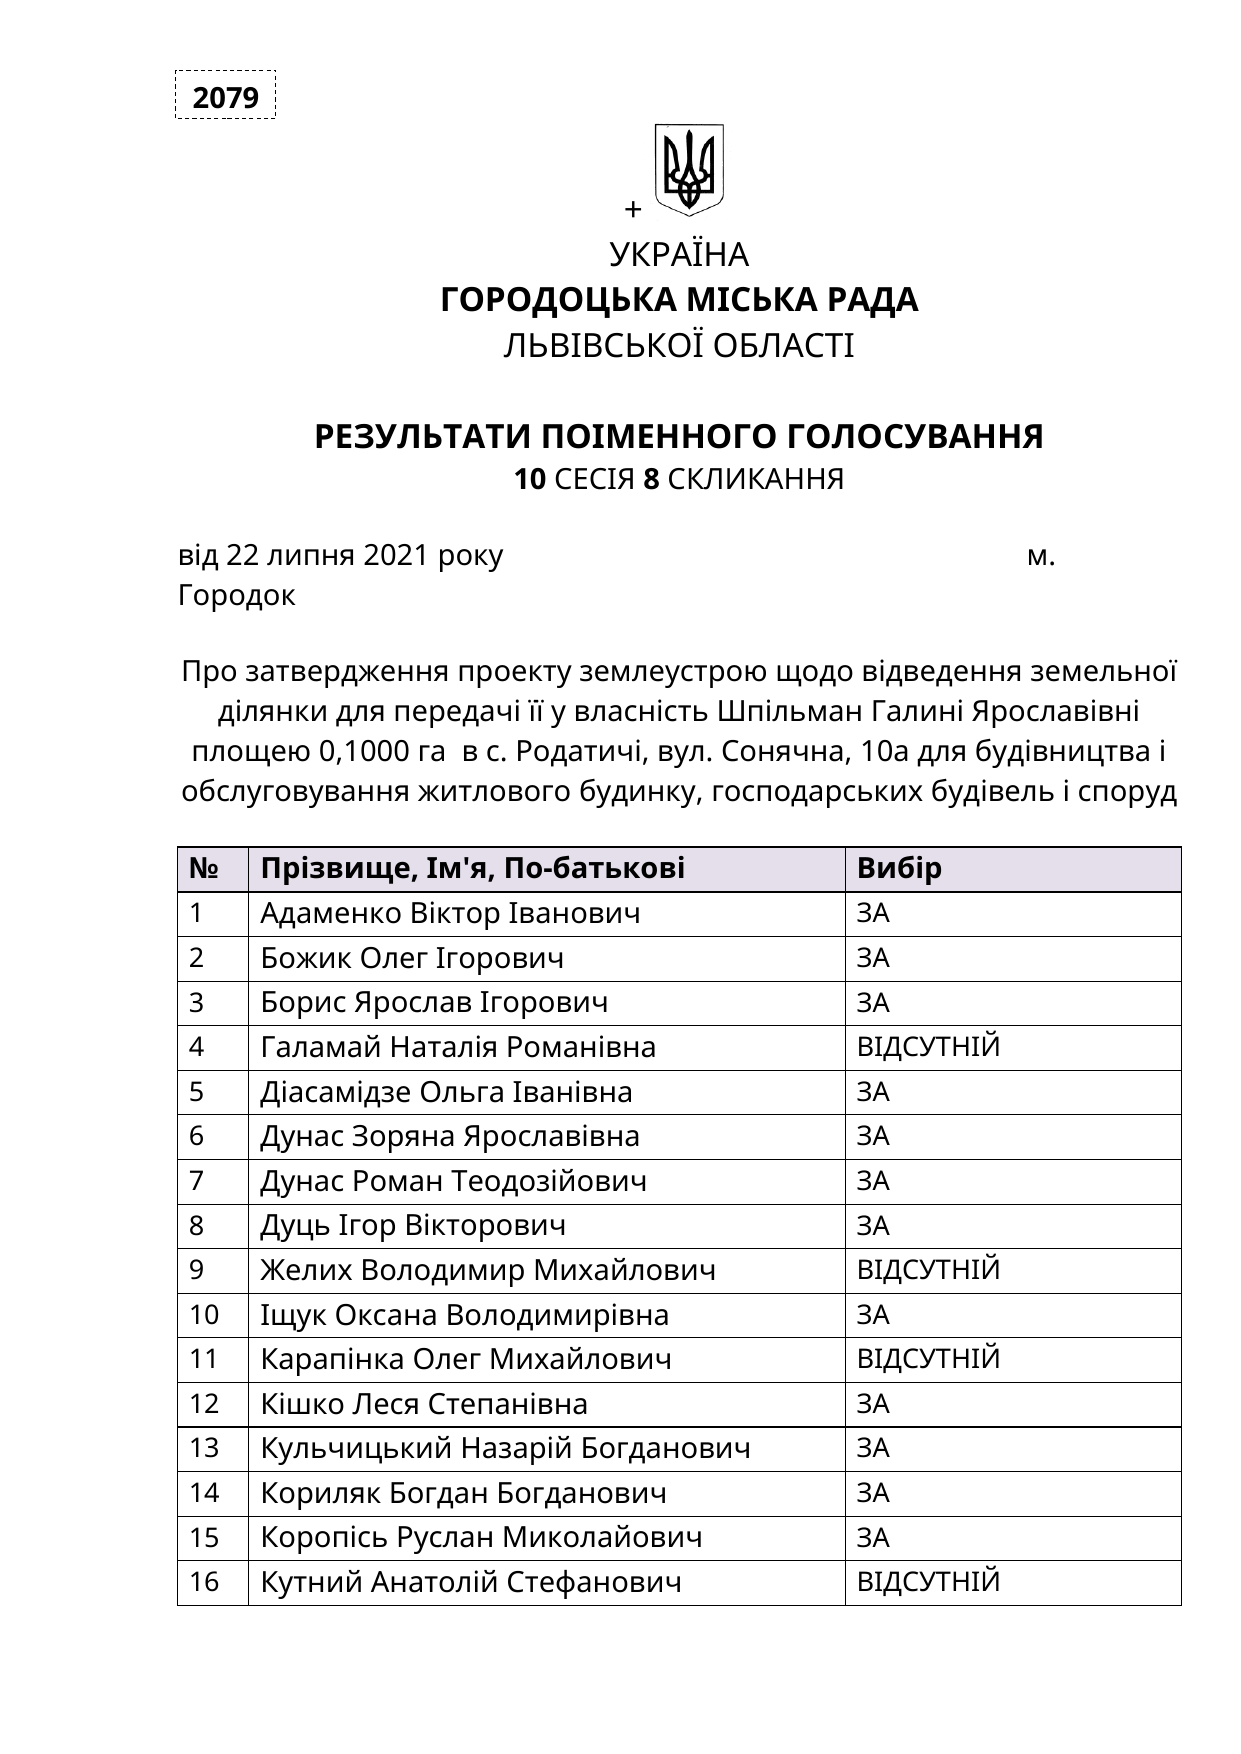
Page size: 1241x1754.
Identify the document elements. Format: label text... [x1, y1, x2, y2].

text ГОРОДОЦЬКА МІСЬКА РАДА [177, 276, 1181, 322]
picture [642, 118, 735, 221]
table_cell 7 [178, 1160, 248, 1203]
table_cell ЗА [846, 1071, 1181, 1114]
table_cell 11 [178, 1338, 248, 1382]
table_cell Дунас Зоряна Ярославівна [249, 1115, 845, 1159]
table_cell ЗА [846, 1428, 1181, 1471]
table_cell Карапінка Олег Михайлович [249, 1338, 845, 1382]
table_cell Кутний Анатолій Стефанович [249, 1561, 845, 1605]
text ЛЬВІВСЬКОЇ ОБЛАСТІ [177, 322, 1181, 367]
text УКРАЇНА [177, 231, 1181, 276]
table_cell Дуць Ігор Вікторович [249, 1205, 845, 1248]
table_cell 14 [178, 1472, 248, 1516]
table_cell Діасамідзе Ольга Іванівна [249, 1071, 845, 1114]
table_cell ЗА [846, 937, 1181, 981]
table_cell 2 [178, 937, 248, 981]
table_cell Дунас Роман Теодозійович [249, 1160, 845, 1203]
table_cell Борис Ярослав Ігорович [249, 982, 845, 1025]
table_cell ЗА [846, 1205, 1181, 1248]
table_cell ЗА [846, 1294, 1181, 1337]
table_cell Кішко Леся Степанівна [249, 1383, 845, 1426]
table_header Вибір [846, 848, 1181, 891]
table_cell 13 [178, 1428, 248, 1471]
table_header Прізвище, Ім'я, По-батькові [249, 848, 845, 891]
table_cell Кориляк Богдан Богданович [249, 1472, 845, 1516]
table_cell ЗА [846, 1115, 1181, 1159]
table_cell ВІДСУТНІЙ [846, 1561, 1181, 1605]
text + [177, 118, 1181, 231]
text РЕЗУЛЬТАТИ ПОІМЕННОГО ГОЛОСУВАННЯ [177, 412, 1181, 458]
table_cell 10 [178, 1294, 248, 1337]
table_cell ВІДСУТНІЙ [846, 1249, 1181, 1293]
table_cell 16 [178, 1561, 248, 1605]
text від 22 липня 2021 року м. Городок [177, 534, 1181, 614]
text 10 СЕСІЯ 8 СКЛИКАННЯ [177, 458, 1181, 498]
table_cell Желих Володимир Михайлович [249, 1249, 845, 1293]
table_cell Божик Олег Ігорович [249, 937, 845, 981]
table_cell 4 [178, 1026, 248, 1070]
table_cell ЗА [846, 893, 1181, 936]
table_cell 5 [178, 1071, 248, 1114]
table_cell Кульчицький Назарій Богданович [249, 1428, 845, 1471]
table_cell Іщук Оксана Володимирівна [249, 1294, 845, 1337]
table_cell 6 [178, 1115, 248, 1159]
table_cell ЗА [846, 1472, 1181, 1516]
table_cell ЗА [846, 1383, 1181, 1426]
table_cell ВІДСУТНІЙ [846, 1026, 1181, 1070]
table_cell ЗА [846, 1160, 1181, 1203]
table_cell ЗА [846, 1517, 1181, 1560]
table_cell ВІДСУТНІЙ [846, 1338, 1181, 1382]
table_cell 9 [178, 1249, 248, 1293]
table_cell 8 [178, 1205, 248, 1248]
table_cell 12 [178, 1383, 248, 1426]
table_cell 3 [178, 982, 248, 1025]
table_cell ЗА [846, 982, 1181, 1025]
table_header № [178, 848, 248, 891]
table_cell 15 [178, 1517, 248, 1560]
table_cell Коропісь Руслан Миколайович [249, 1517, 845, 1560]
table_cell Галамай Наталія Романівна [249, 1026, 845, 1070]
table_cell 1 [178, 893, 248, 936]
text Про затвердження проекту землеустрою щодо відведення земельної ділянки для передачі її у власність Шпільман Галині Ярославівні площею 0,1000 га в с. Родатичі, вул. Сонячна, 10а для будівництва і обслуговування житлового будинку, господарських будівель і споруд [177, 651, 1181, 809]
table_cell Адаменко Віктор Іванович [249, 893, 845, 936]
